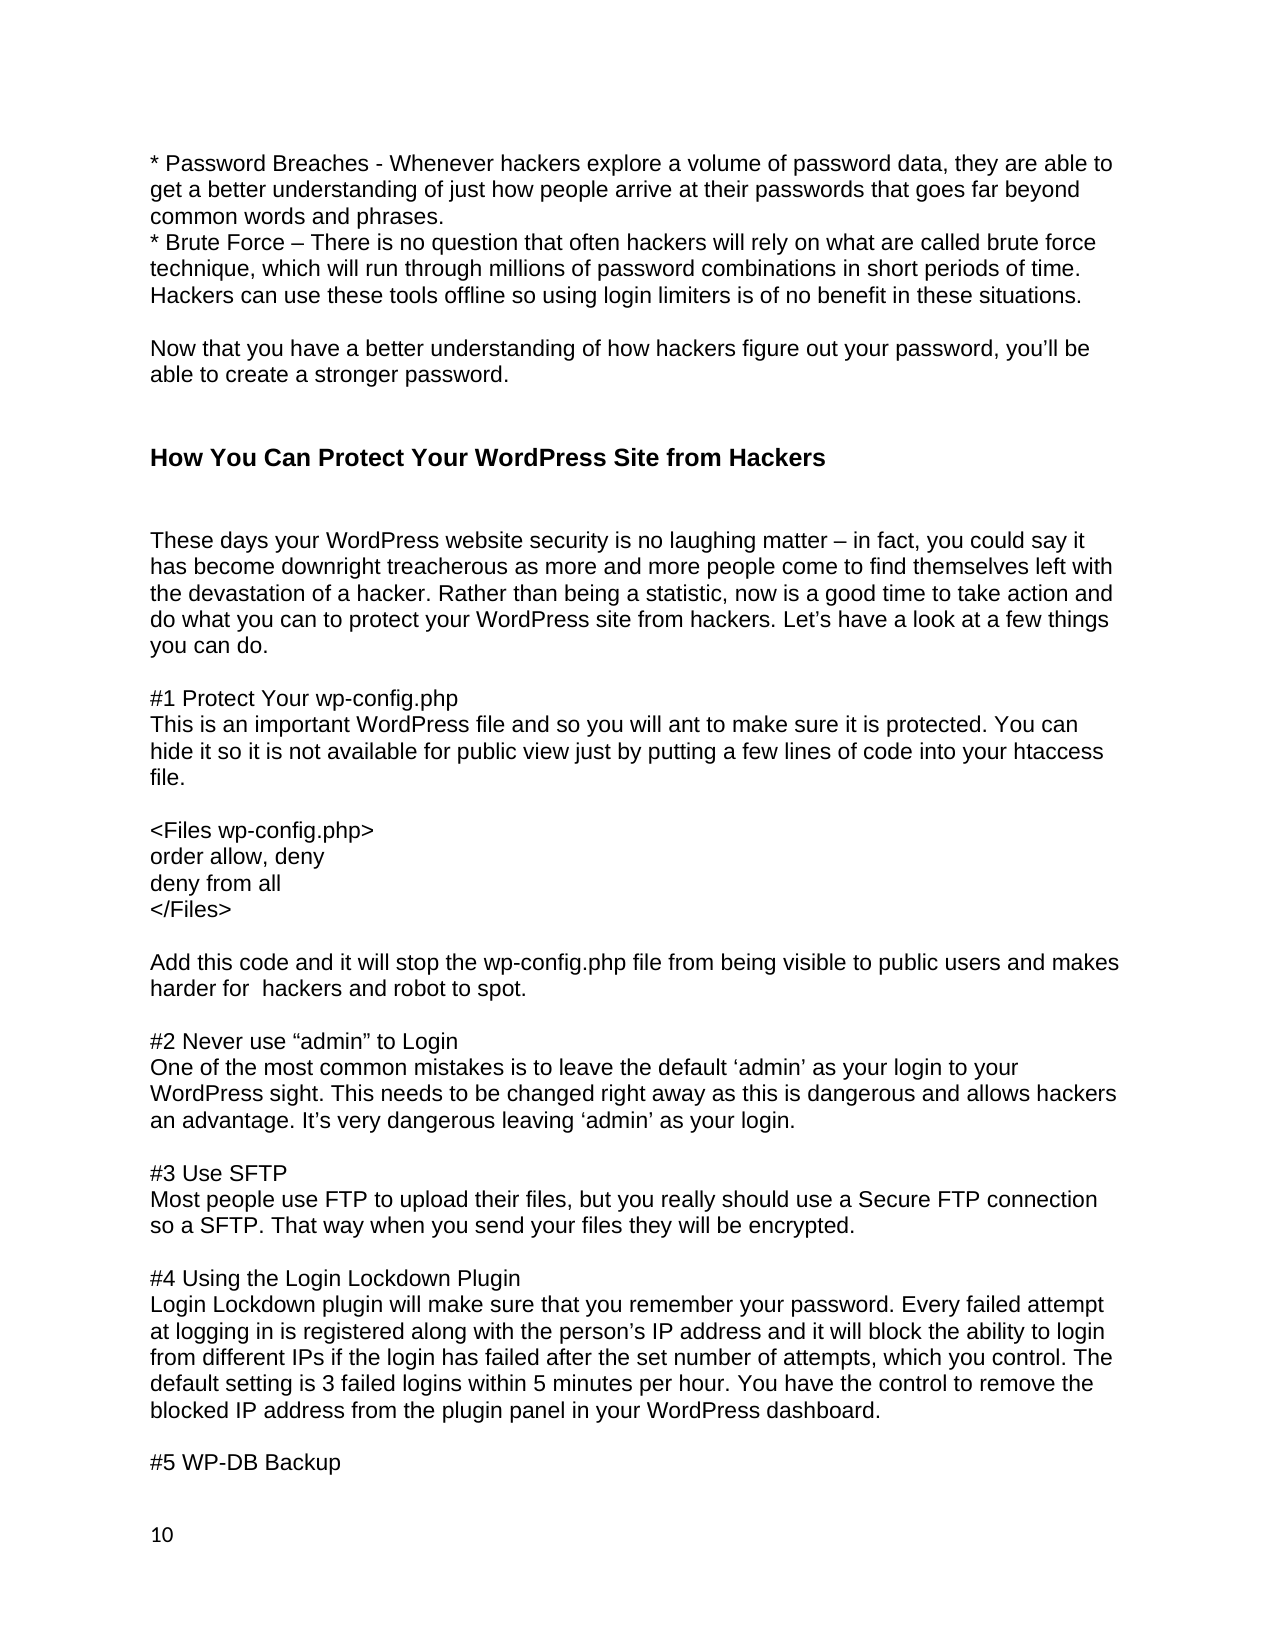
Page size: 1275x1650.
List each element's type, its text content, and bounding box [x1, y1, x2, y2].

text deny from all [150, 869, 1125, 896]
text Add this code and it will stop the wp-config.php file from being visible to public users and makes harder for hackers and robot to spot. [150, 949, 1125, 1001]
text #4 Using the Login Lockdown Plugin [150, 1265, 1125, 1291]
text * Password Breaches - Whenever hackers explore a volume of password data, they are able to get a better understanding of just how people arrive at their passwords that goes far beyond common words and phrases. [150, 150, 1125, 229]
text One of the most common mistakes is to leave the default ‘admin’ as your login to your WordPress sight. This needs to be changed right away as this is dangerous and allows hackers an advantage. It’s very dangerous leaving ‘admin’ as your login. [150, 1054, 1125, 1133]
text #2 Never use “admin” to Login [150, 1028, 1125, 1054]
text Most people use FTP to upload their files, but you really should use a Secure FTP connection so a SFTP. That way when you send your files they will be encrypted. [150, 1186, 1125, 1238]
text order allow, deny [150, 843, 1125, 869]
text </Files> [150, 896, 1125, 922]
text These days your WordPress website security is no laughing matter – in fact, you could say it has become downright treacherous as more and more people come to find themselves left with the devastation of a hacker. Rather than being a statistic, now is a good time to take action and do what you can to protect your WordPress site from hackers. Let’s have a look at a few things you can do. [150, 527, 1125, 659]
text Login Lockdown plugin will make sure that you remember your password. Every failed attempt at logging in is registered along with the person’s IP address and it will block the ability to login from different IPs if the login has failed after the set number of attempts, which you control. The default setting is 3 failed logins within 5 minutes per hour. You have the control to remove the blocked IP address from the plugin panel in your WordPress dashboard. [150, 1291, 1125, 1423]
text * Brute Force – There is no question that often hackers will rely on what are called brute force technique, which will run through millions of password combinations in short periods of time. Hackers can use these tools offline so using login limiters is of no benefit in these situations. [150, 229, 1125, 308]
text #1 Protect Your wp-config.php [150, 685, 1125, 711]
text Now that you have a better understanding of how hackers figure out your password, you’ll be able to create a stronger password. [150, 334, 1125, 387]
text This is an important WordPress file and so you will ant to make sure it is protected. You can hide it so it is not available for public view just by putting a few lines of code into your htaccess file. [150, 711, 1125, 791]
text <Files wp-config.php> [150, 817, 1125, 843]
text #5 WP-DB Backup [150, 1449, 1125, 1476]
subtitle How You Can Protect Your WordPress Site from Hackers [150, 443, 1125, 471]
text #3 Use SFTP [150, 1159, 1125, 1186]
